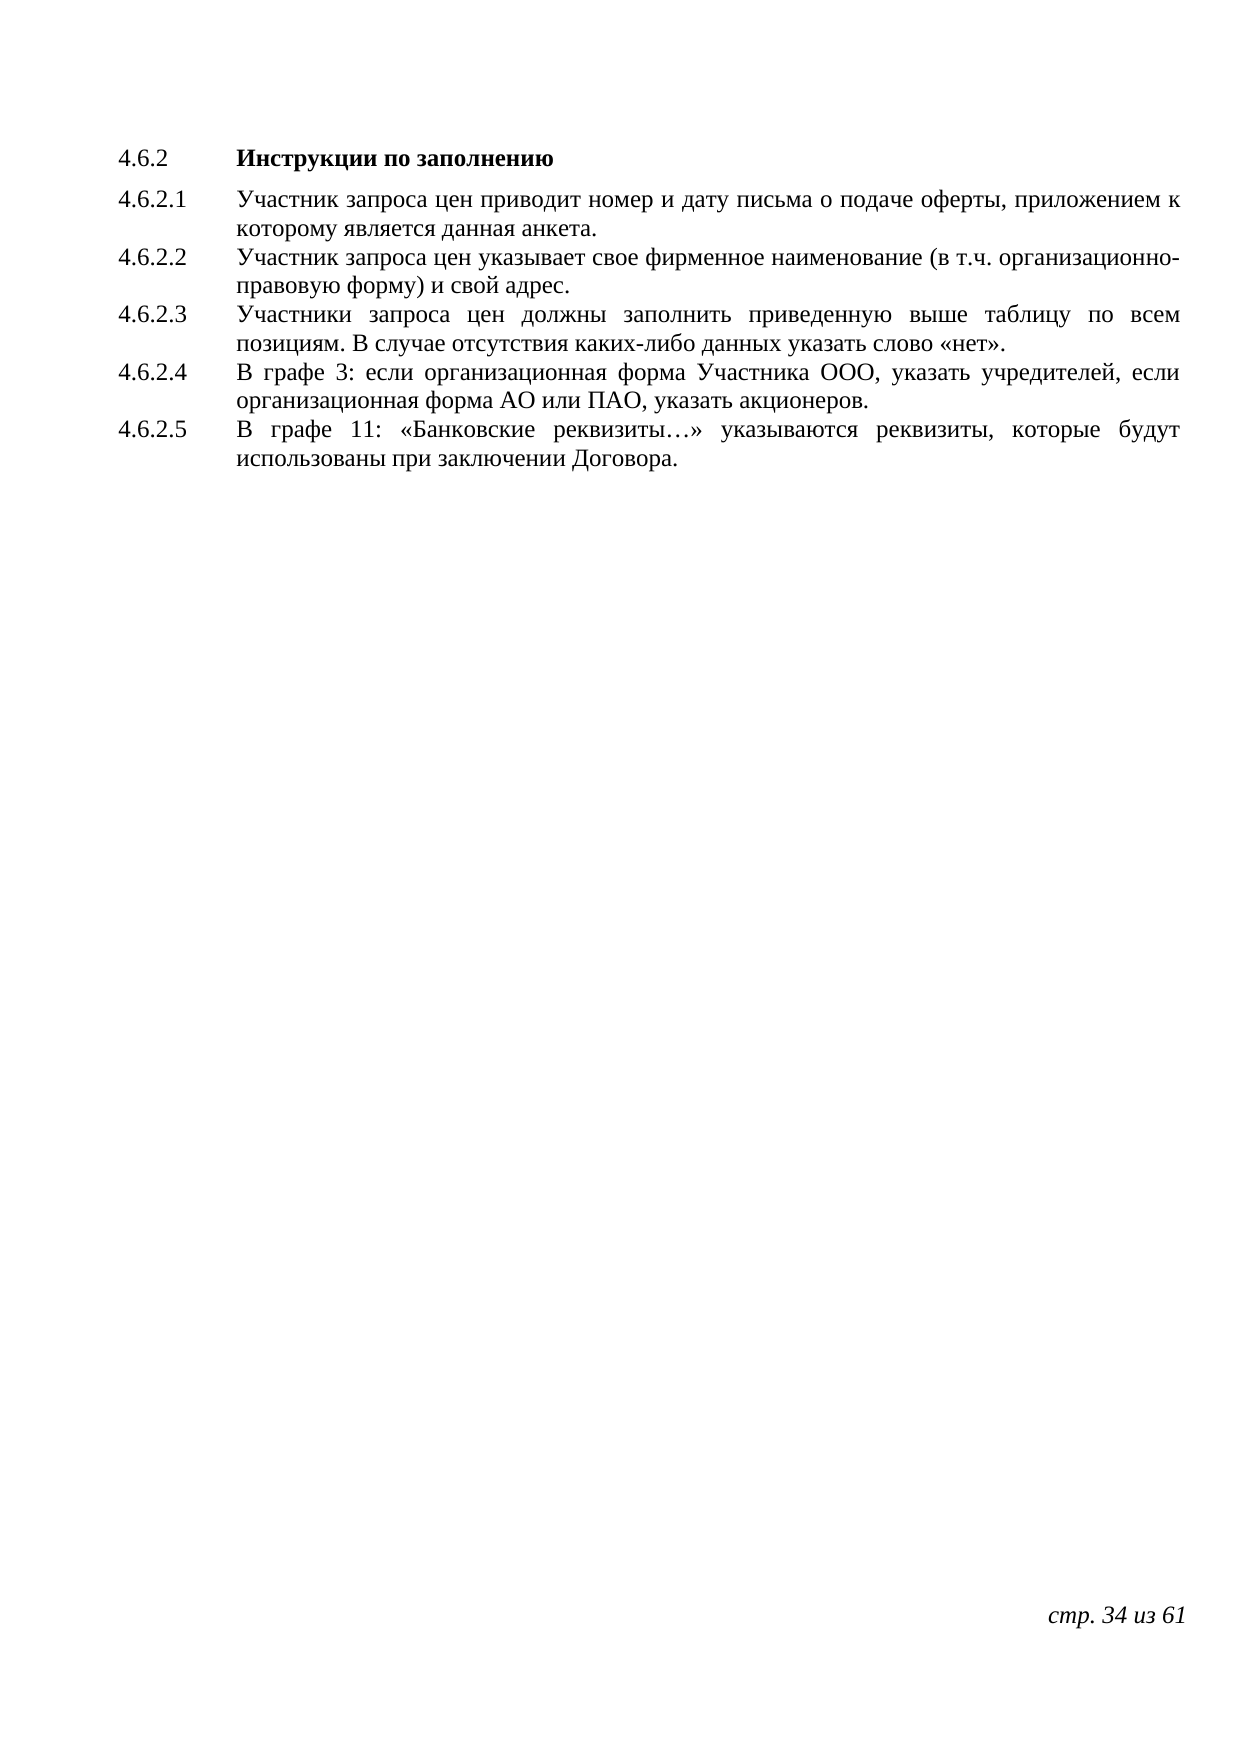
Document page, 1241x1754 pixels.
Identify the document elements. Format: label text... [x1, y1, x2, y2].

text Участник запроса цен приводит номер и дату письма о подаче оферты, приложением к которому является данная анкета. [118, 184, 1181, 242]
text В графе 3: если организационная форма Участника ООО, указать учредителей, если организационная форма АО или ПАО, указать акционеров. [118, 357, 1181, 414]
text Участник запроса цен указывает свое фирменное наименование (в т.ч. организационно-правовую форму) и свой адрес. [118, 242, 1181, 299]
text Инструкции по заполнению [118, 143, 1181, 172]
text В графе 11: «Банковские реквизиты…» указываются реквизиты, которые будут использованы при заключении Договора. [118, 414, 1181, 472]
text Участники запроса цен должны заполнить приведенную выше таблицу по всем позициям. В случае отсутствия каких-либо данных указать слово «нет». [118, 299, 1181, 357]
